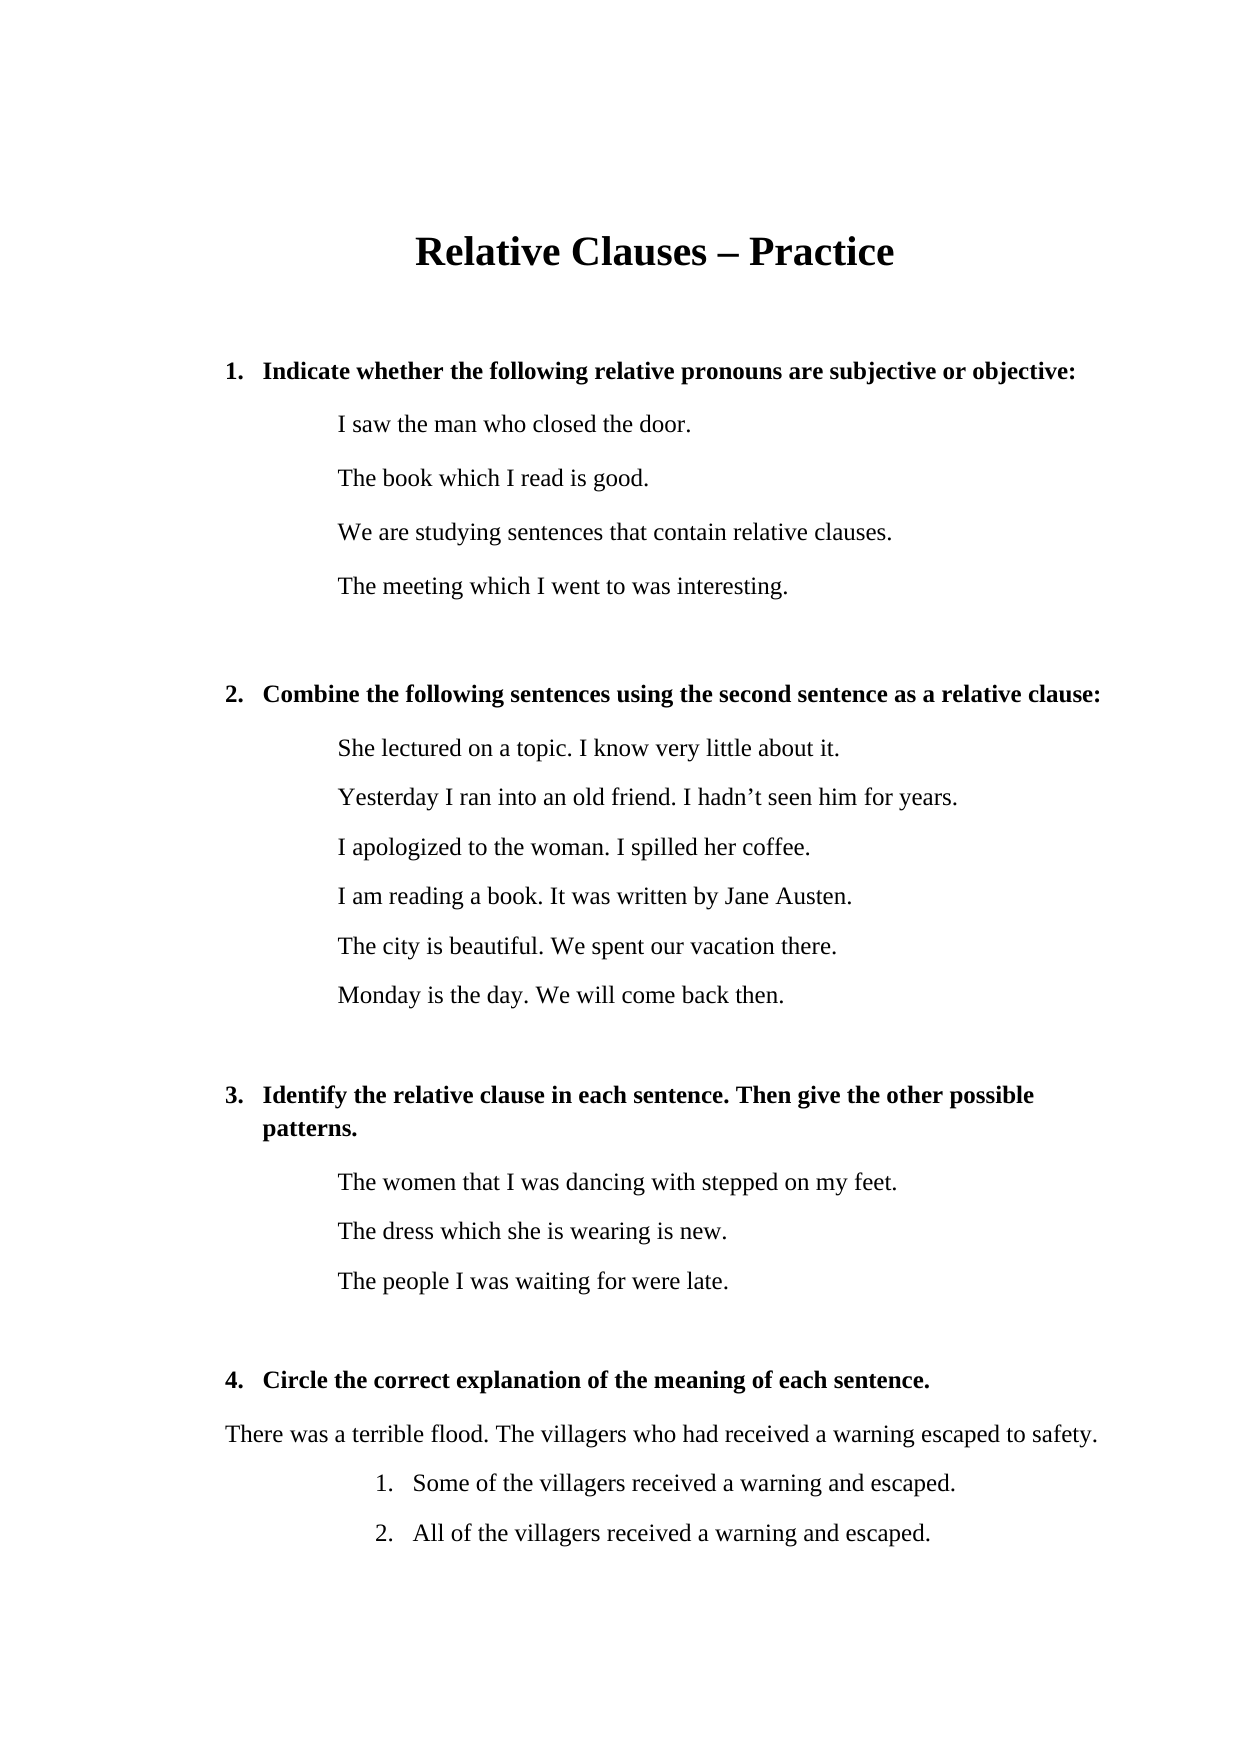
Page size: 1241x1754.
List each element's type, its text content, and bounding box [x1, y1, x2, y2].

list We are studying sentences that contain relative clauses. [300, 517, 1122, 546]
list Yesterday I ran into an old friend. I hadn’t seen him for years. [300, 782, 1122, 811]
list Identify the relative clause in each sentence. Then give the other possible patterns. [225, 1080, 1122, 1142]
list Combine the following sentences using the second sentence as a relative clause: [225, 679, 1122, 708]
list I saw the man who closed the door. [300, 409, 1122, 438]
list All of the villagers received a warning and escaped. [375, 1518, 1122, 1547]
text There was a terrible flood. The villagers who had received a warning escaped to safety. [225, 1419, 1122, 1448]
text Relative Clauses – Practice [187, 226, 1122, 274]
list The city is beautiful. We spent our vacation there. [300, 931, 1122, 960]
list Circle the correct explanation of the meaning of each sentence. [225, 1365, 1122, 1394]
list I am reading a book. It was written by Jane Austen. [300, 881, 1122, 910]
list The book which I read is good. [300, 463, 1122, 492]
list The meeting which I went to was interesting. [300, 571, 1122, 600]
list Monday is the day. We will come back then. [300, 981, 1122, 1009]
list I apologized to the woman. I spilled her coffee. [300, 832, 1122, 861]
list She lectured on a topic. I know very little about it. [300, 733, 1122, 761]
list The people I was waiting for were late. [300, 1266, 1122, 1294]
list Indicate whether the following relative pronouns are subjective or objective: [225, 356, 1122, 384]
list The women that I was dancing with stepped on my feet. [300, 1167, 1122, 1195]
list Some of the villagers received a warning and escaped. [375, 1468, 1122, 1497]
list The dress which she is wearing is new. [300, 1216, 1122, 1245]
